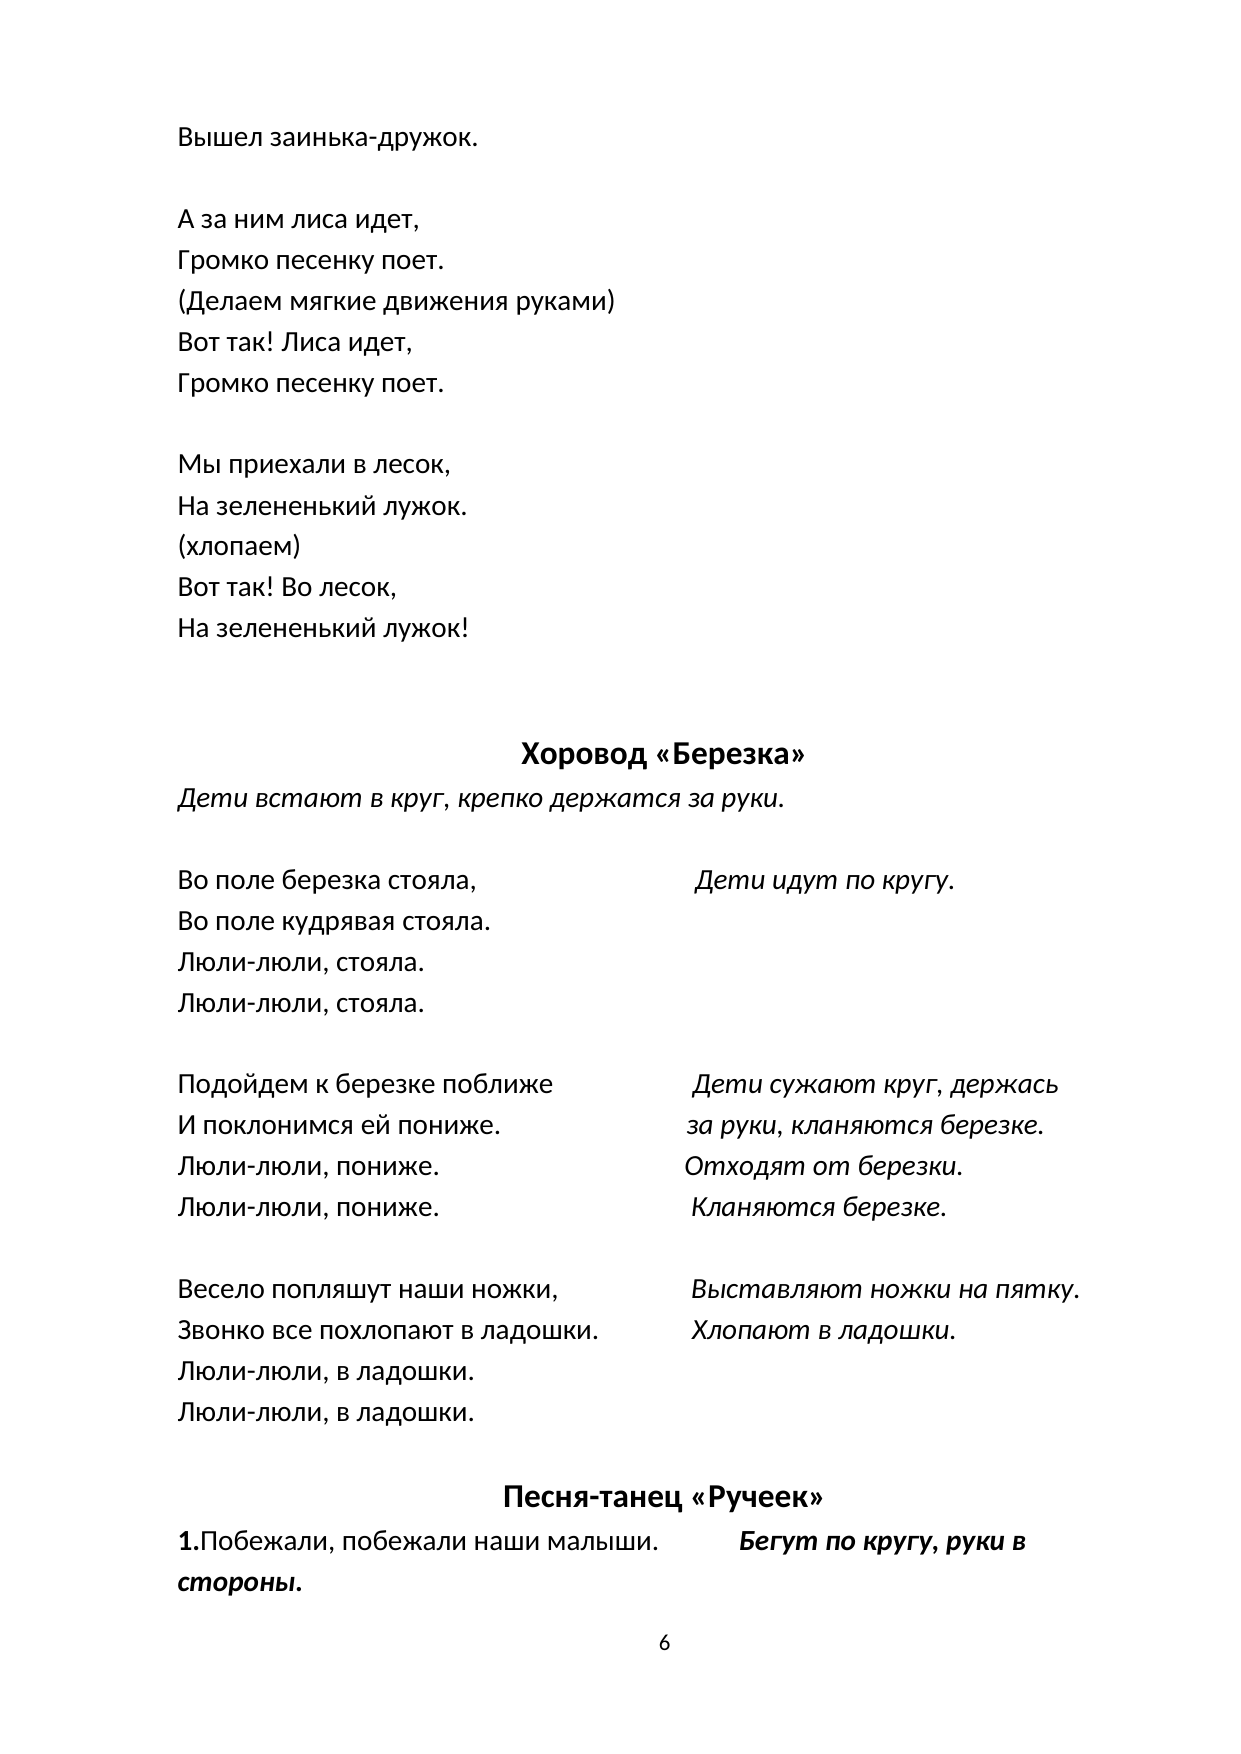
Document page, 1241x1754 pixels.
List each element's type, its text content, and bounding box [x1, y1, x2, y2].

text (Делаем мягкие движения руками) [177, 282, 1152, 317]
text Громко песенку поет. [177, 364, 1152, 399]
text Мы приехали в лесок, [177, 446, 1152, 481]
text Громко песенку поет. [177, 241, 1152, 277]
text Вот так! Лиса идет, [177, 323, 1152, 358]
text (хлопаем) [177, 527, 1152, 563]
text Дети встают в круг, крепко держатся за руки. [177, 779, 1152, 814]
text 1.Побежали, побежали наши малыши. Бегут по кругу, руки в стороны. [177, 1522, 1152, 1598]
text На зелененький лужок. [177, 487, 1152, 522]
text Вышел заинька-дружок. [177, 118, 1152, 154]
text Весело попляшут наши ножки, Выставляют ножки на пятку. [177, 1270, 1152, 1306]
text И поклонимся ей пониже. за руки, кланяются березке. [177, 1106, 1152, 1142]
text Люли-люли, стояла. [177, 984, 1152, 1019]
text Люли-люли, в ладошки. [177, 1393, 1152, 1429]
text Люли-люли, пониже. Кланяются березке. [177, 1188, 1152, 1224]
text Люли-люли, в ладошки. [177, 1352, 1152, 1388]
text Во поле березка стояла, Дети идут по кругу. [177, 861, 1152, 896]
text Люли-люли, стояла. [177, 943, 1152, 978]
text Звонко все похлопают в ладошки. Хлопают в ладошки. [177, 1311, 1152, 1347]
text Песня-танец «Ручеек» [177, 1475, 1152, 1516]
text А за ним лиса идет, [177, 200, 1152, 236]
text Вот так! Во лесок, [177, 568, 1152, 604]
text Люли-люли, пониже. Отходят от березки. [177, 1147, 1152, 1183]
text Подойдем к березке поближе Дети сужают круг, держась [177, 1066, 1152, 1101]
text Хоровод «Березка» [177, 732, 1152, 773]
text Во поле кудрявая стояла. [177, 902, 1152, 937]
text На зелененький лужок! [177, 609, 1152, 645]
